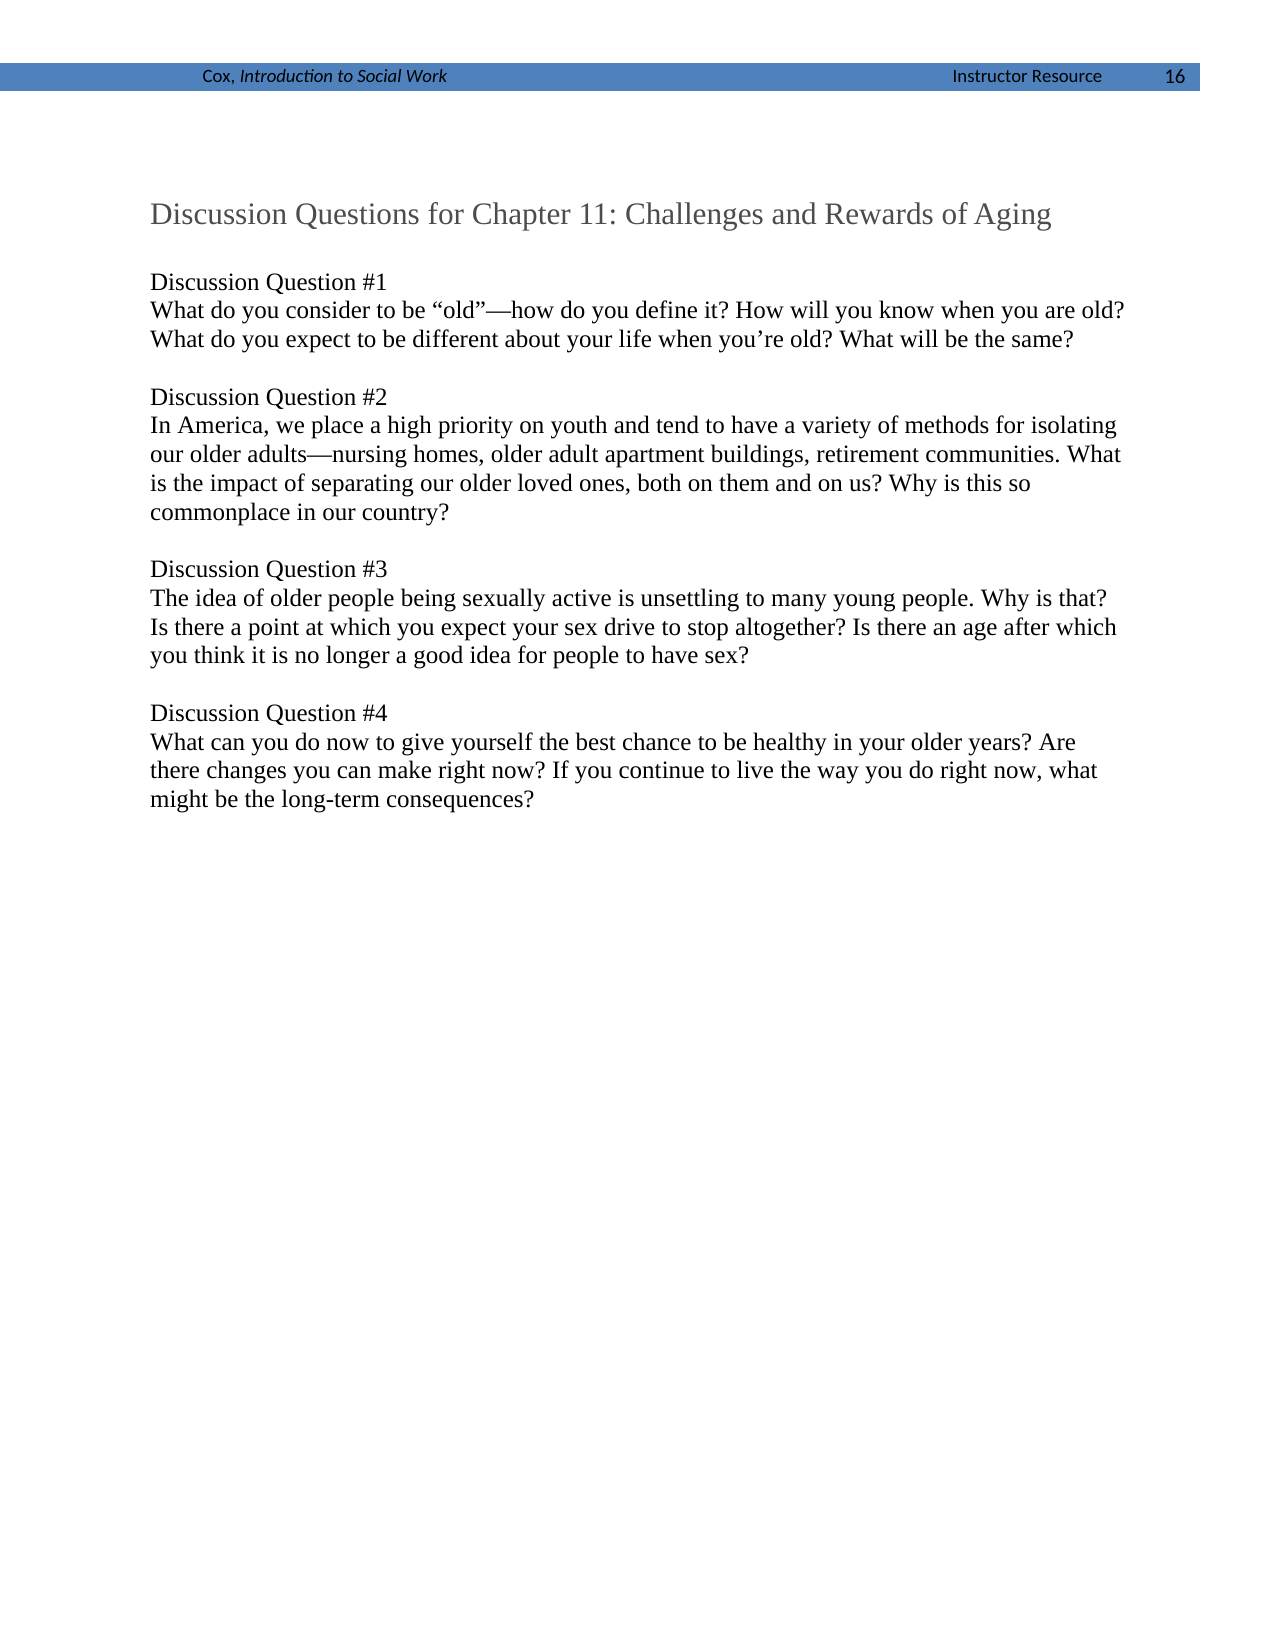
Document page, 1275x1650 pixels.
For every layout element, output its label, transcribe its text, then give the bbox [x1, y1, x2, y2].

text What do you consider to be “old”—how do you define it? How will you know when you are old? What do you expect to be different about your life when you’re old? What will be the same? [150, 296, 1125, 353]
text Discussion Question #2 [150, 382, 1125, 411]
text Discussion Question #3 [150, 554, 1125, 583]
text The idea of older people being sexually active is unsettling to many young people. Why is that? Is there a point at which you expect your sex drive to stop altogether? Is there an age after which you think it is no longer a good idea for people to have sex? [150, 583, 1125, 669]
text What can you do now to give yourself the best chance to be healthy in your older years? Are there changes you can make right now? If you continue to live the way you do right now, what might be the long-term consequences? [150, 727, 1125, 813]
text Discussion Question #4 [150, 698, 1125, 727]
subtitle Discussion Questions for Chapter 11: Challenges and Rewards of Aging [150, 195, 1125, 231]
text Discussion Question #1 [150, 267, 1125, 296]
text In America, we place a high priority on youth and tend to have a variety of methods for isolating our older adults—nursing homes, older adult apartment buildings, retirement communities. What is the impact of separating our older loved ones, both on them and on us? Why is this so commonplace in our country? [150, 411, 1125, 526]
